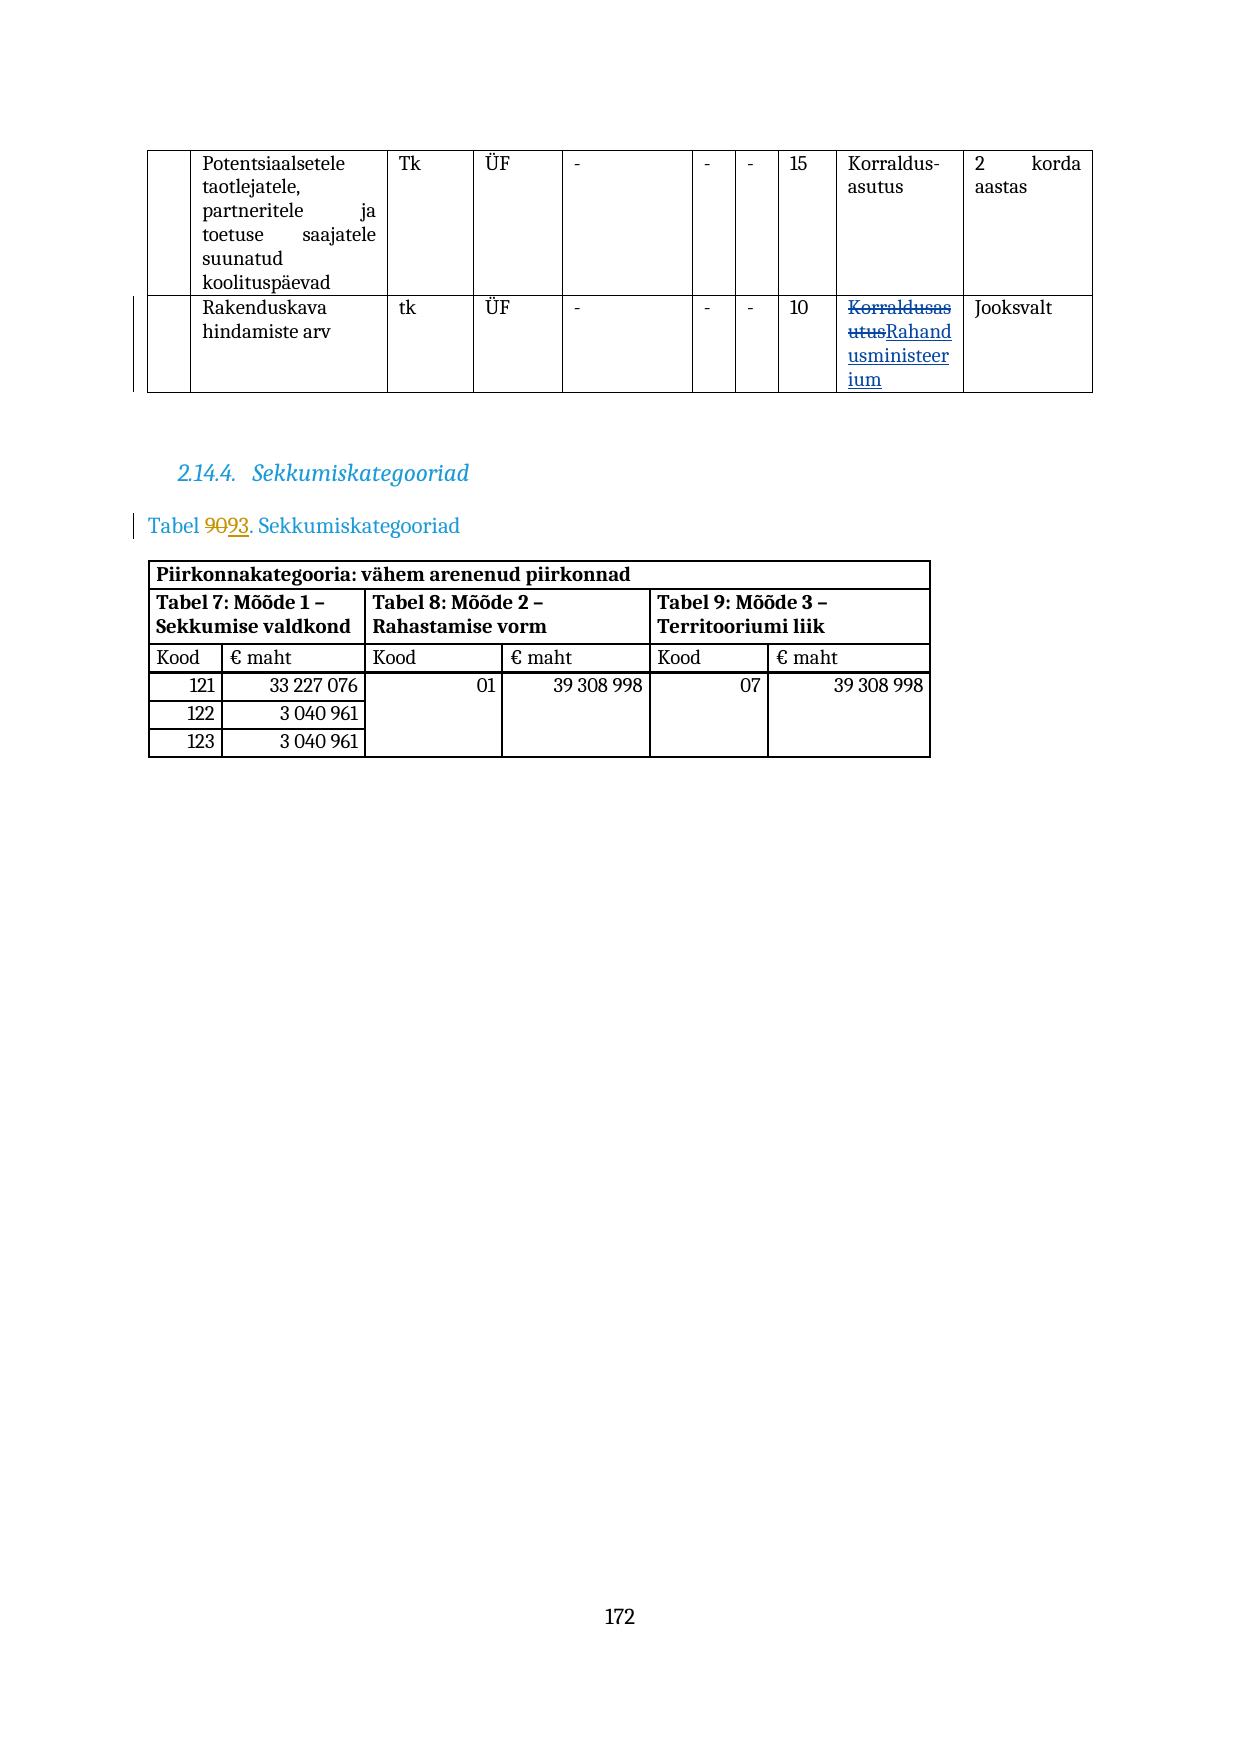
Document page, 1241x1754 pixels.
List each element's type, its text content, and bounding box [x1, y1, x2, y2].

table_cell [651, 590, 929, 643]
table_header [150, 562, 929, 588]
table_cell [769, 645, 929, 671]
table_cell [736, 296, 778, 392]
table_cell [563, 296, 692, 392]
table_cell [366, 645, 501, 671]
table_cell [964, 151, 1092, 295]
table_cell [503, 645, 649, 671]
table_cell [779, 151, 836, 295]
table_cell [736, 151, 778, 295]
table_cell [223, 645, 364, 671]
list Sekkumiskategooriad [177, 459, 1092, 488]
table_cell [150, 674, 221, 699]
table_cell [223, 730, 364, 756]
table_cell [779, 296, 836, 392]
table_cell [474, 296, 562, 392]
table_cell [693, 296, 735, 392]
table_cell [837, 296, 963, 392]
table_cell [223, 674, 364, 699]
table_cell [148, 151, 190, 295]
text Tabel . Sekkumiskategooriad [148, 513, 1092, 539]
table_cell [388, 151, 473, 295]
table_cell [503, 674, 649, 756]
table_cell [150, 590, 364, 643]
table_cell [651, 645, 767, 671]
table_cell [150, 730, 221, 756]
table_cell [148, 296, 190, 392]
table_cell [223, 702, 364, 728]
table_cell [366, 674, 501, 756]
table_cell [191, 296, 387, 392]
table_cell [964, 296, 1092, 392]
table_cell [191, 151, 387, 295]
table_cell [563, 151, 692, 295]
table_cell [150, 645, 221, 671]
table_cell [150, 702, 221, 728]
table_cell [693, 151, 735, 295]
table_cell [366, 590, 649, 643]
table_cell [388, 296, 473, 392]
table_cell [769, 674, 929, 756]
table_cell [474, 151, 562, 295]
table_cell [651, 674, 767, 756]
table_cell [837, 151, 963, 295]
